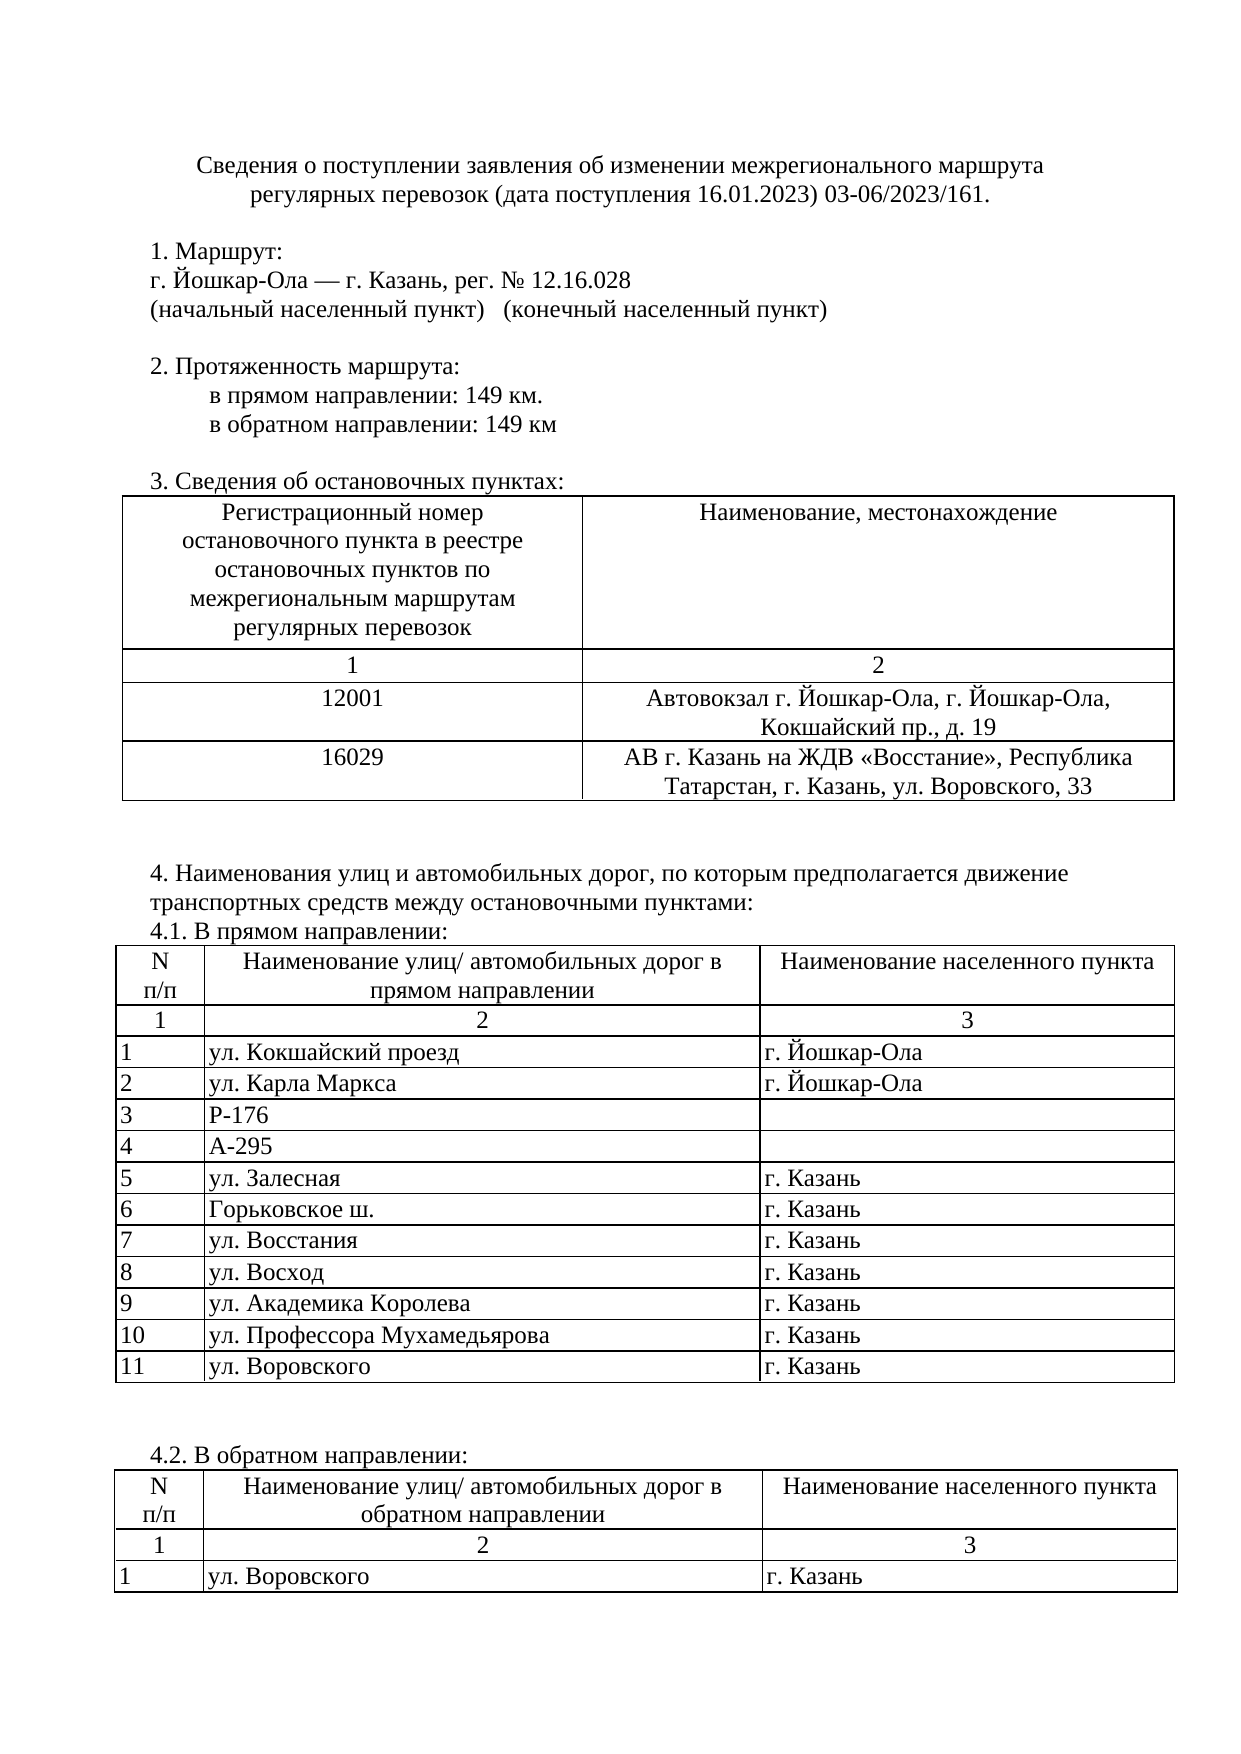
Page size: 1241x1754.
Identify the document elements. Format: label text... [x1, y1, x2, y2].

table_cell 10 [117, 1320, 204, 1350]
table_cell ул. Залесная [205, 1163, 759, 1193]
table_cell г. Казань [761, 1226, 1174, 1256]
table_cell 1 [123, 650, 582, 681]
table_cell [761, 1100, 1174, 1130]
table_cell А-295 [205, 1131, 759, 1161]
table_cell г. Казань [761, 1194, 1174, 1224]
table_cell 11 [117, 1352, 204, 1381]
table_cell ул. Восстания [205, 1226, 759, 1256]
table_cell 3 [117, 1100, 204, 1130]
table_cell г. Йошкар-Ола [761, 1068, 1174, 1098]
table_cell 4 [117, 1131, 204, 1161]
table_cell Горьковское ш. [205, 1194, 759, 1224]
table_cell г. Казань [763, 1560, 1177, 1591]
text 4.1. В прямом направлении: [150, 916, 1090, 945]
text в обратном направлении: 149 км [150, 409, 1090, 437]
table_cell ул. Воровского [205, 1352, 759, 1381]
table_cell г. Казань [761, 1289, 1174, 1318]
text 4. Наименования улиц и автомобильных дорог, по которым предполагается движение транспортных средств между остановочными пунктами: [150, 858, 1090, 916]
table_cell г. Йошкар-Ола [761, 1037, 1174, 1067]
table_cell ул. Кокшайский проезд [205, 1037, 759, 1067]
table_cell 9 [117, 1289, 204, 1318]
text 2. Протяженность маршрута: [150, 351, 1090, 380]
text 3. Сведения об остановочных пунктах: [150, 466, 1090, 495]
table_header Наименование улиц/ автомобильных дорог в обратном направлении [204, 1471, 762, 1528]
table_cell ул. Карла Маркса [205, 1068, 759, 1098]
table_cell ул. Академика Королева [205, 1289, 759, 1318]
table_cell 1 [117, 1037, 204, 1067]
table_header N п/п [115, 1471, 203, 1528]
table_cell АВ г. Казань на ЖДВ «Восстание», Республика Татарстан, г. Казань, ул. Воровского, 33 [583, 742, 1173, 799]
text в прямом направлении: 149 км. [150, 380, 1090, 409]
table_header Наименование улиц/ автомобильных дорог в прямом направлении [205, 946, 759, 1004]
table_header Наименование, местонахождение [583, 497, 1173, 648]
table_header Наименование населенного пункта [763, 1471, 1177, 1528]
text Сведения о поступлении заявления об изменении межрегионального маршрута регулярных перевозок (дата поступления 16.01.2023) 03-06/2023/161. [150, 150, 1090, 207]
table_cell 1 [117, 1006, 204, 1035]
table_cell 1 [115, 1529, 203, 1560]
table_cell ул. Воровского [204, 1561, 762, 1591]
text г. Йошкар-Ола — г. Казань, рег. № 12.16.028 [150, 265, 1090, 294]
table_cell 3 [763, 1528, 1177, 1560]
table_cell Р-176 [205, 1100, 759, 1130]
text 1. Маршрут: [150, 236, 1090, 265]
table_cell г. Казань [761, 1320, 1174, 1350]
text (начальный населенный пункт) (конечный населенный пункт) [150, 294, 1090, 322]
text 4.2. В обратном направлении: [150, 1440, 1090, 1469]
table_cell 3 [761, 1006, 1174, 1035]
table_cell 2 [204, 1530, 762, 1560]
table_cell 7 [117, 1226, 204, 1256]
table_cell 16029 [123, 742, 582, 799]
table_cell 1 [115, 1561, 203, 1591]
table_cell [761, 1131, 1174, 1161]
table_cell 8 [117, 1257, 204, 1287]
table_cell 5 [117, 1163, 204, 1193]
table_cell ул. Восход [205, 1257, 759, 1287]
table_cell 12001 [123, 683, 582, 740]
table_cell 2 [117, 1068, 204, 1098]
table_cell г. Казань [761, 1257, 1174, 1287]
table_cell г. Казань [761, 1352, 1174, 1381]
table_cell Автовокзал г. Йошкар-Ола, г. Йошкар-Ола, Кокшайский пр., д. 19 [583, 683, 1173, 740]
table_cell 6 [117, 1194, 204, 1224]
table_cell 2 [583, 650, 1173, 681]
table_header Наименование населенного пункта [761, 946, 1174, 1004]
table_cell ул. Профессора Мухамедьярова [205, 1320, 759, 1350]
table_header N п/п [117, 946, 204, 1004]
table_header Регистрационный номер остановочного пункта в реестре остановочных пунктов по межрегиональным маршрутам регулярных перевозок [123, 497, 582, 648]
table_cell г. Казань [761, 1163, 1174, 1193]
table_cell 2 [205, 1006, 759, 1035]
